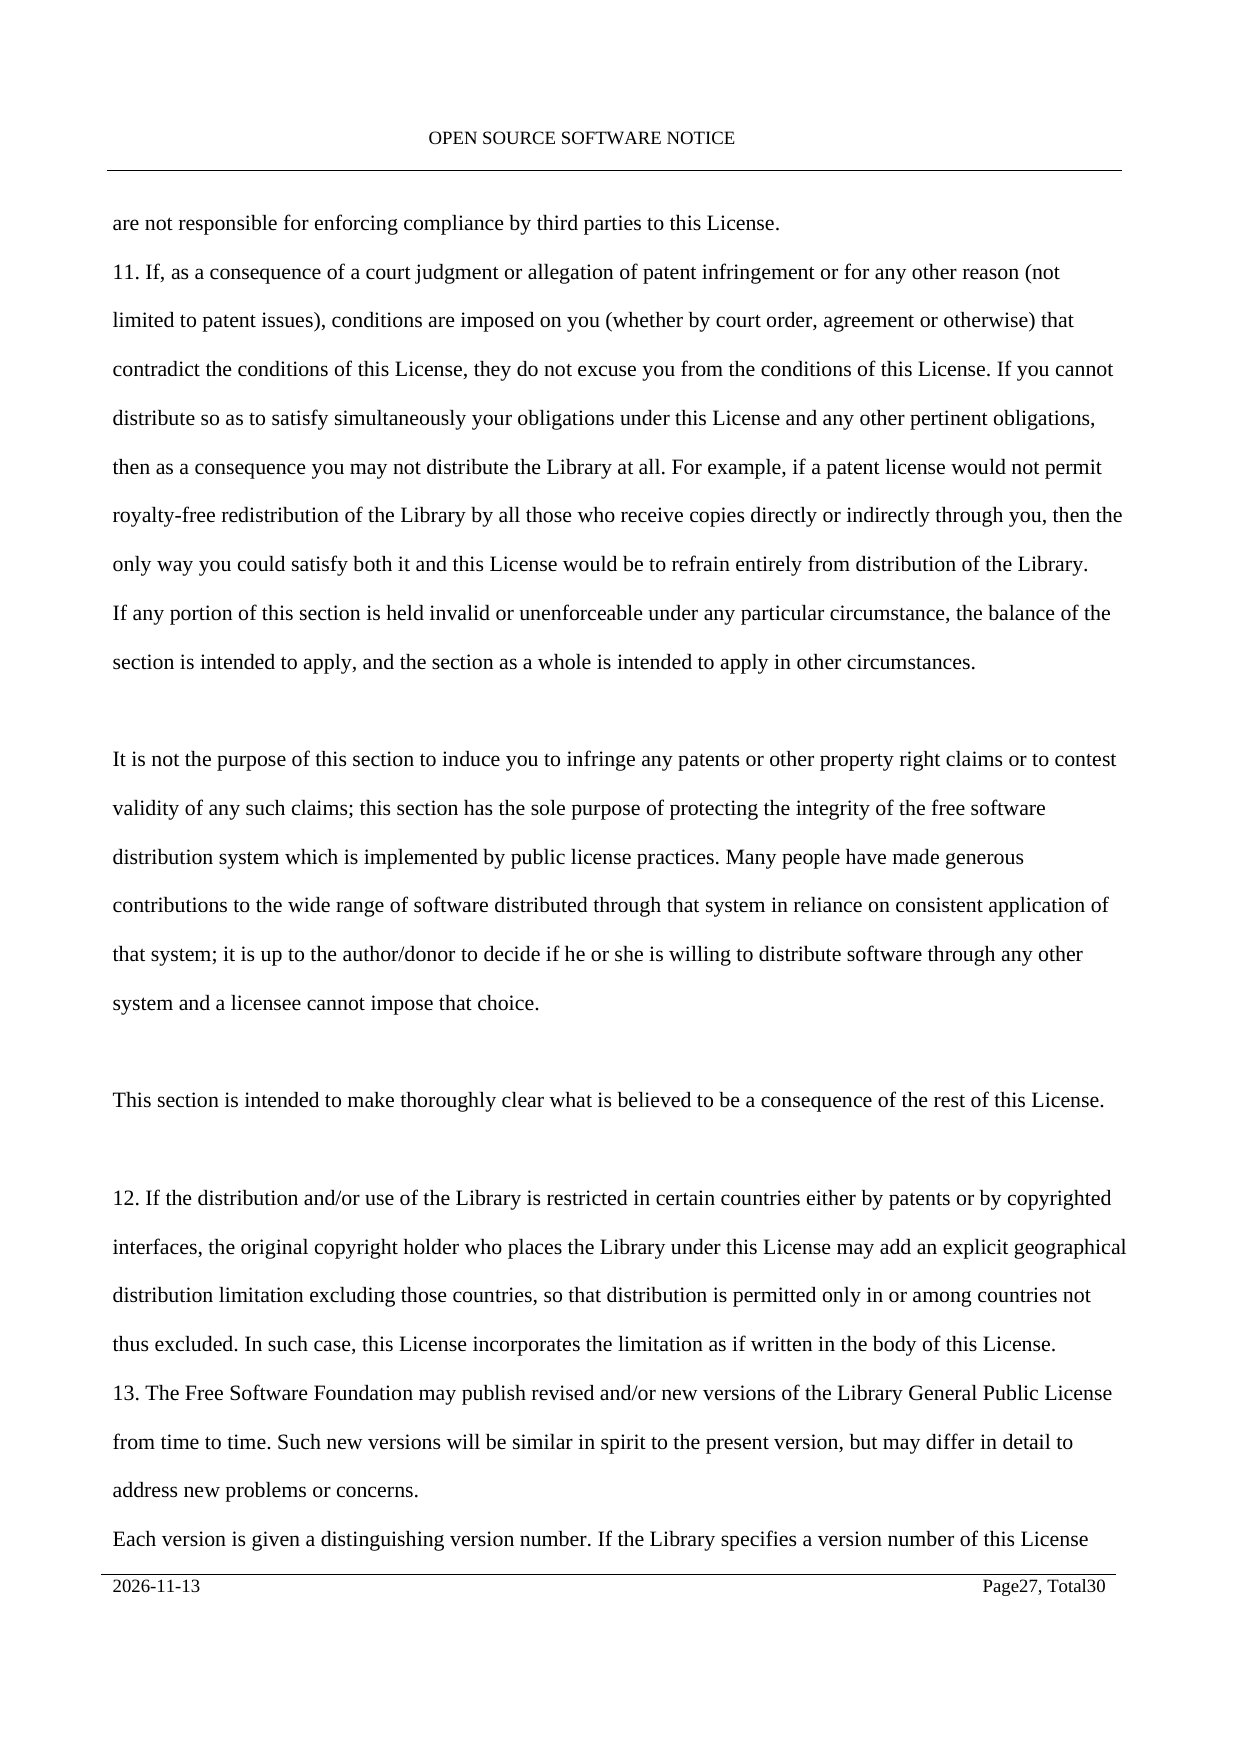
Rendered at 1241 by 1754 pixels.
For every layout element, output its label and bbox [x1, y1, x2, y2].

text [112, 206, 1128, 1555]
